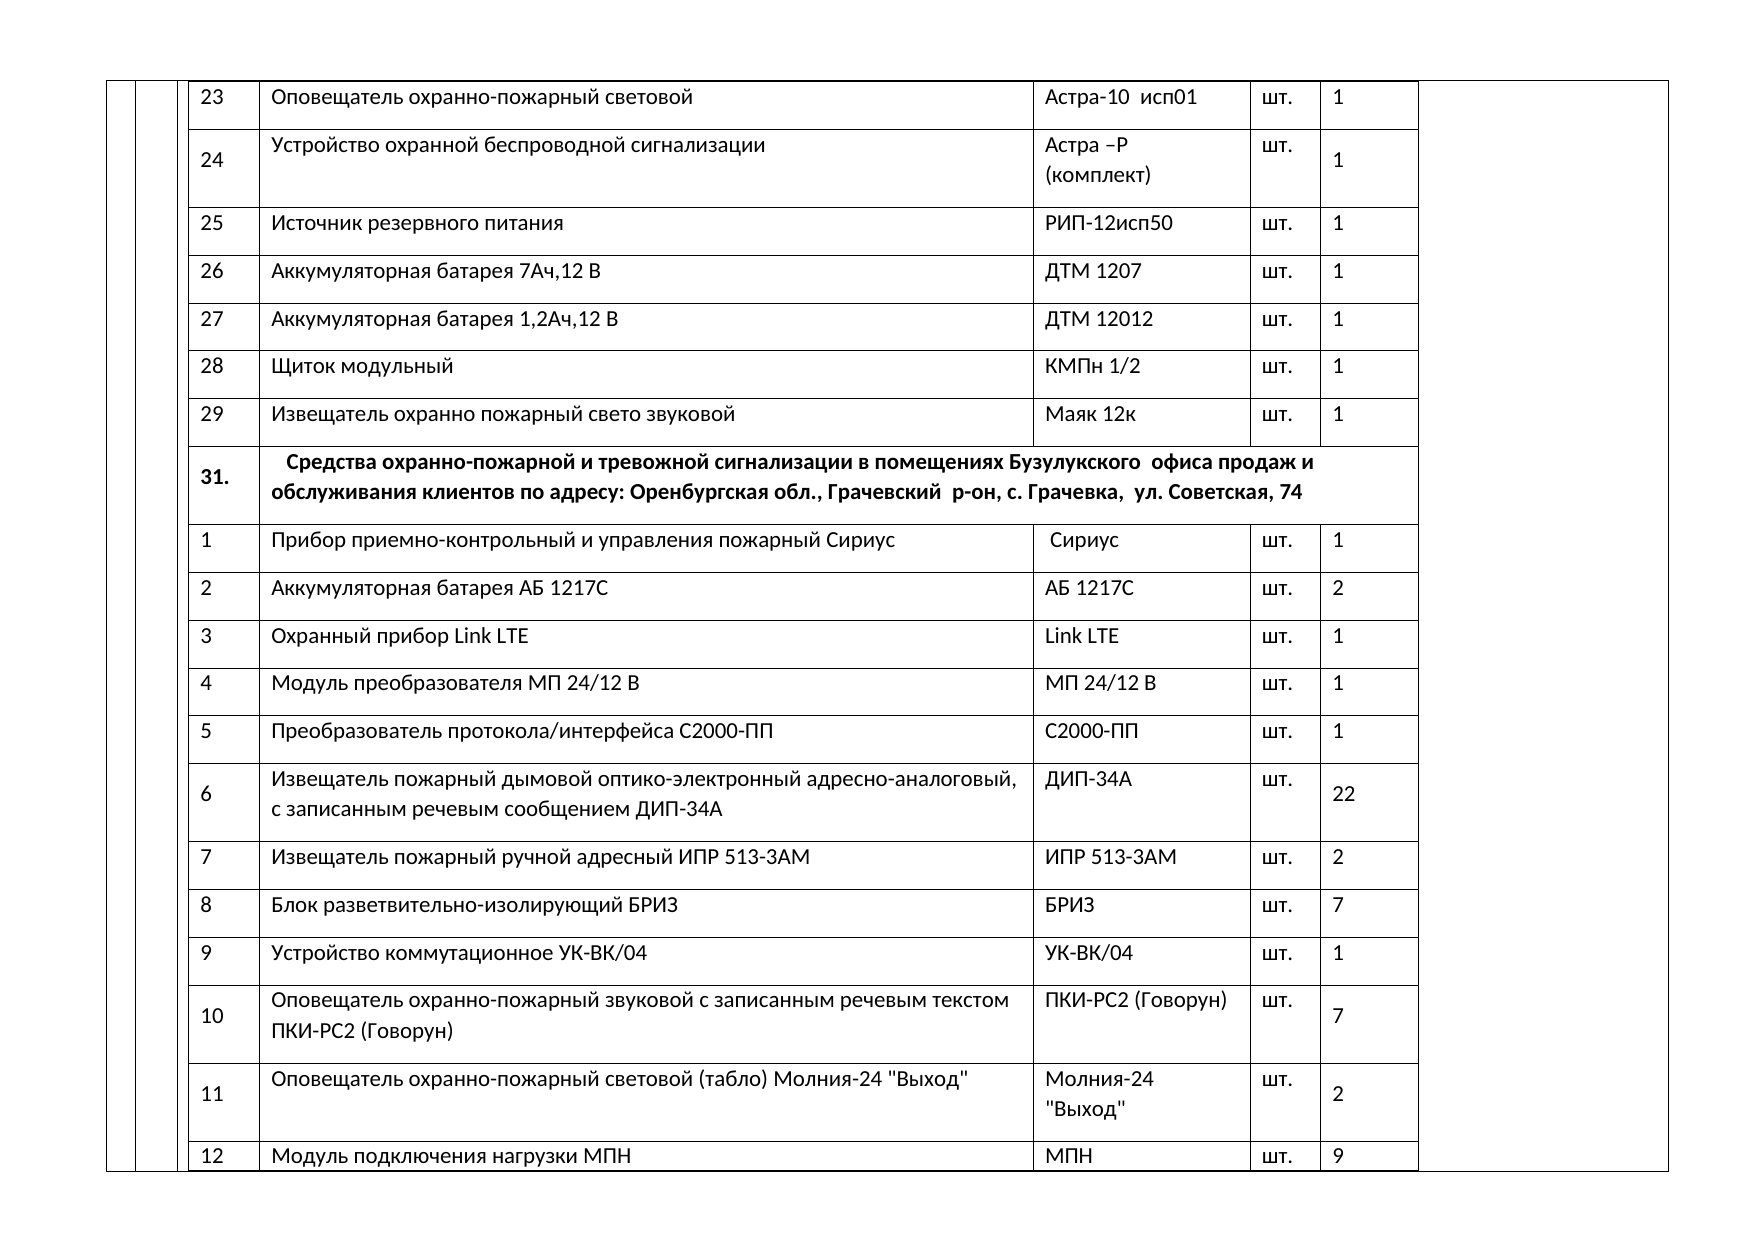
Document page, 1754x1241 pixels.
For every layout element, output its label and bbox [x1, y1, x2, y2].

table_header [189, 447, 259, 524]
table_header [189, 82, 259, 129]
table_header [189, 621, 259, 668]
table_header [189, 986, 259, 1063]
table_header [189, 399, 259, 446]
table_header [107, 81, 135, 1171]
table_header [189, 351, 259, 398]
table_header [136, 81, 177, 1171]
table_header [189, 130, 259, 207]
table_header [189, 1064, 259, 1141]
table_header [189, 842, 259, 889]
table_header [189, 525, 259, 572]
table_header [189, 669, 259, 715]
table_header [178, 81, 188, 1171]
table_header [189, 890, 259, 937]
table_header [1419, 81, 1668, 1171]
table_header [189, 1142, 259, 1170]
table_header [189, 256, 259, 303]
table_header [189, 716, 259, 763]
table_header [189, 208, 259, 255]
table_header [189, 938, 259, 985]
table_header [189, 304, 259, 350]
table_header [189, 764, 259, 841]
table_header [189, 573, 259, 620]
table_header [260, 447, 1418, 524]
